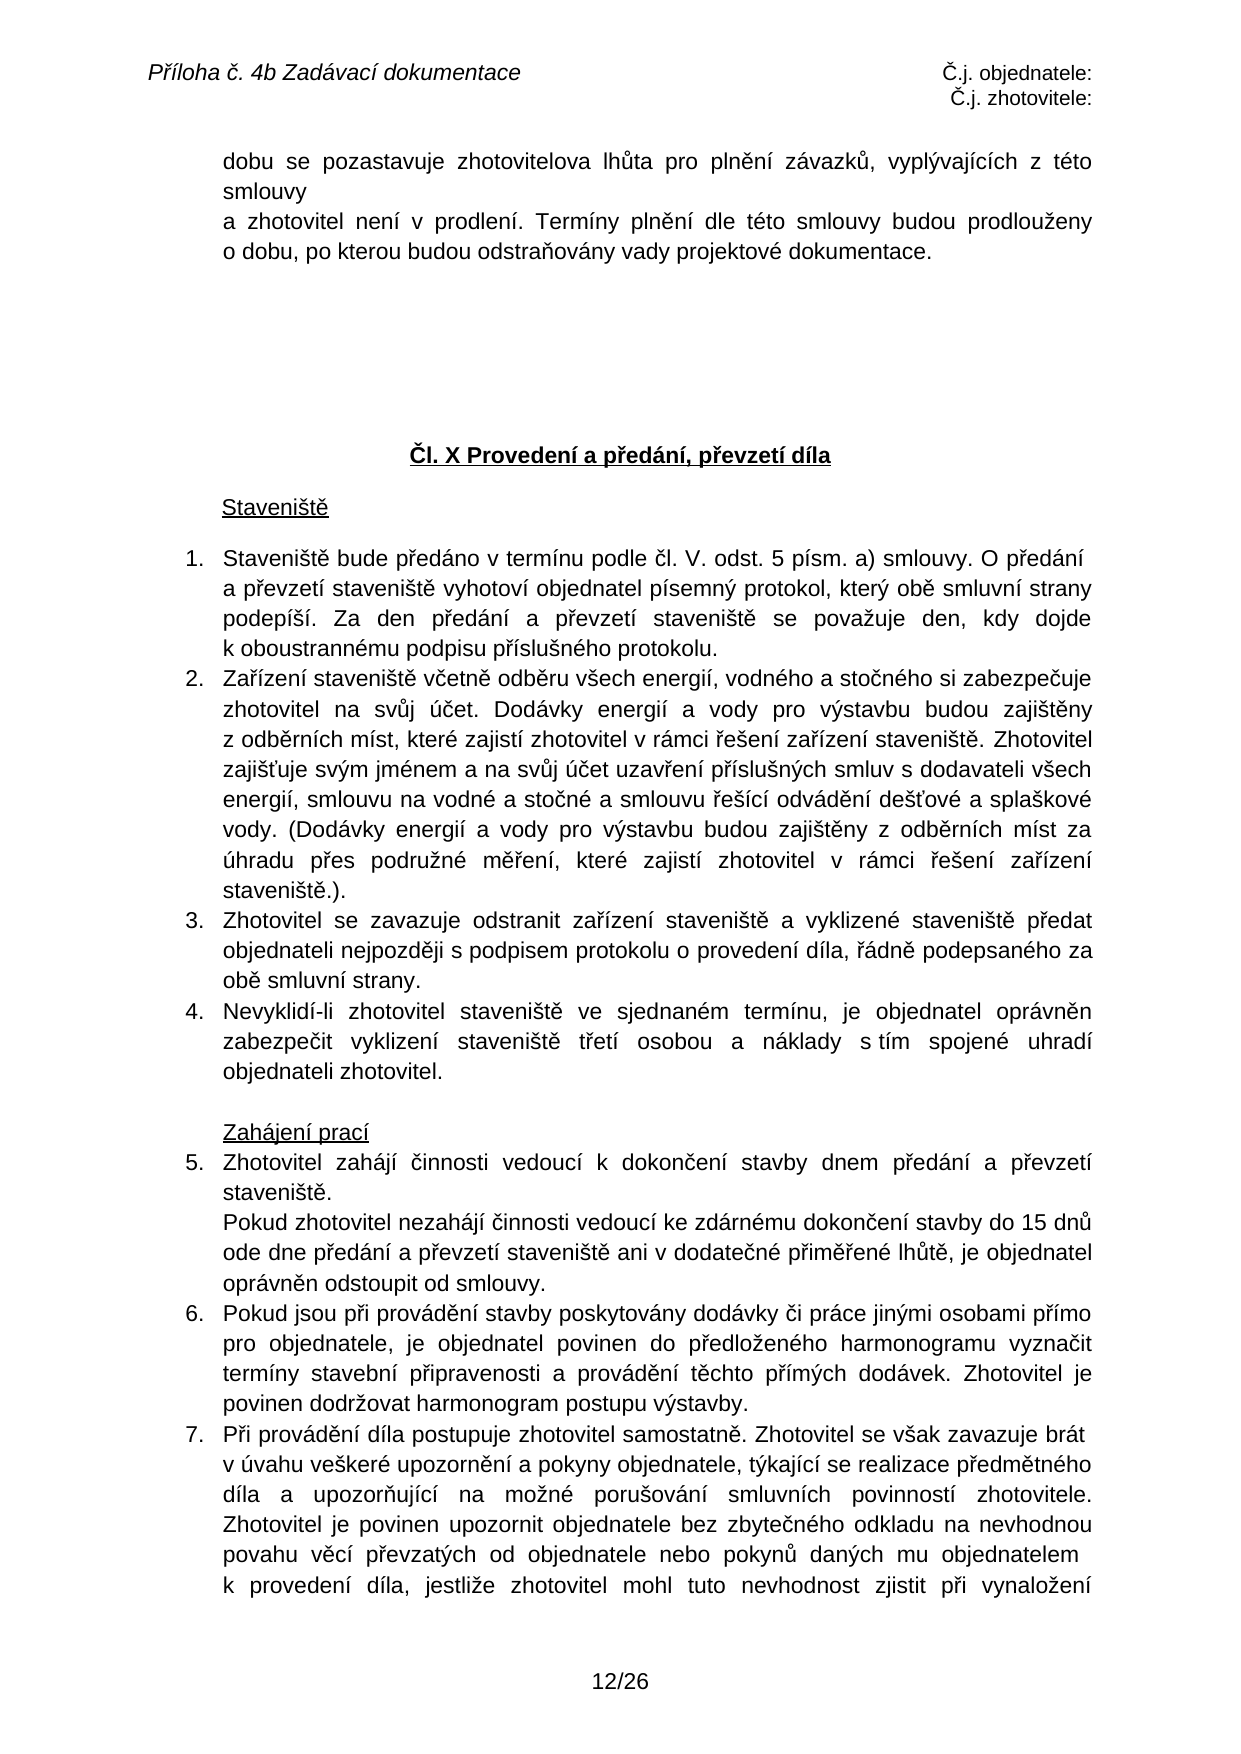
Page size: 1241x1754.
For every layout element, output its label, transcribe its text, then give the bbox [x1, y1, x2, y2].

list Zahájení prací [223, 1118, 1093, 1145]
list Pokud jsou při provádění stavby poskytovány dodávky či práce jinými osobami přímo pro objednatele, je objednatel povinen do předloženého harmonogramu vyznačit termíny stavební připravenosti a provádění těchto přímých dodávek. Zhotovitel je povinen dodržovat harmonogram postupu výstavby. [185, 1300, 1093, 1417]
list Staveniště bude předáno v termínu podle čl. V. odst. 5 písm. a) smlouvy. O předání a převzetí staveniště vyhotoví objednatel písemný protokol, který obě smluvní strany podepíší. Za den předání a převzetí staveniště se považuje den, kdy dojde k oboustrannému podpisu příslušného protokolu. [185, 544, 1093, 661]
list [185, 148, 1093, 264]
list Zhotovitel se zavazuje odstranit zařízení staveniště a vyklizené staveniště předat objednateli nejpozději s podpisem protokolu o provedení díla, řádně podepsaného za obě smluvní strany. [185, 907, 1093, 994]
text Staveniště [148, 493, 1093, 520]
list Zhotovitel zahájí činnosti vedoucí k dokončení stavby dnem předání a převzetí staveniště. Pokud zhotovitel nezahájí činnosti vedoucí ke zdárnému dokončení stavby do 15 dnů ode dne předání a převzetí staveniště ani v dodatečné přiměřené lhůtě, je objednatel oprávněn odstoupit od smlouvy. [185, 1149, 1093, 1296]
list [185, 1421, 1093, 1598]
text Čl. X Provedení a předání, převzetí díla [148, 442, 1093, 469]
list Zařízení staveniště včetně odběru všech energií, vodného a stočného si zabezpečuje zhotovitel na svůj účet. Dodávky energií a vody pro výstavbu budou zajištěny z odběrních míst, které zajistí zhotovitel v rámci řešení zařízení staveniště. Zhotovitel zajišťuje svým jménem a na svůj účet uzavření příslušných smluv s dodavateli všech energií, smlouvu na vodné a stočné a smlouvu řešící odvádění dešťové a splaškové vody. (Dodávky energií a vody pro výstavbu budou zajištěny z odběrních míst za úhradu přes podružné měření, které zajistí zhotovitel v rámci řešení zařízení staveniště.). [185, 665, 1093, 903]
list Nevyklidí-li zhotovitel staveniště ve sjednaném termínu, je objednatel oprávněn zabezpečit vyklizení staveniště třetí osobou a náklady s tím spojené uhradí objednateli zhotovitel. [185, 998, 1093, 1084]
